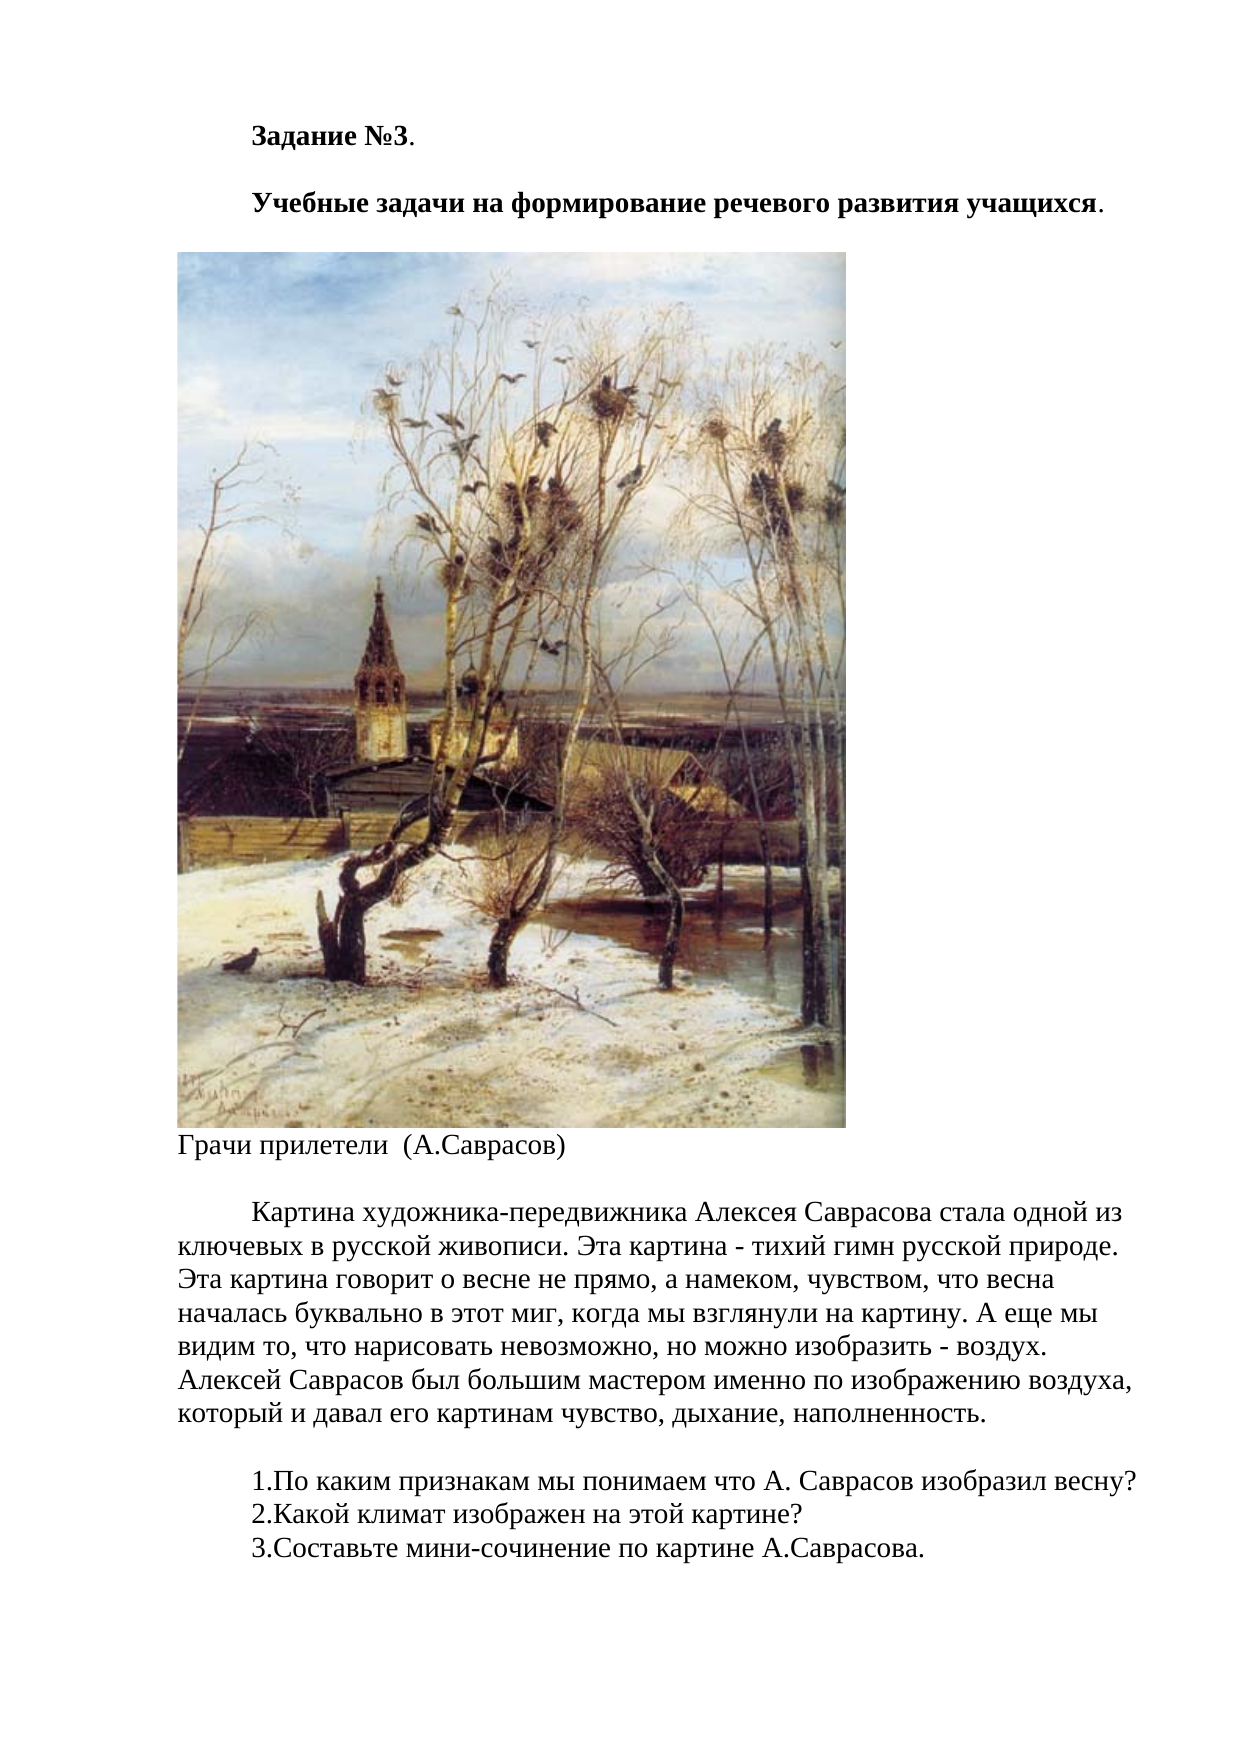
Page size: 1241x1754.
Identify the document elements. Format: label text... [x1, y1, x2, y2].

text Задание №3. [177, 118, 1152, 152]
picture [177, 252, 846, 1128]
text 1.По каким признакам мы понимаем что А. Саврасов изобразил весну? [177, 1463, 1152, 1496]
text Грачи прилетели (А.Саврасов) [177, 1127, 1152, 1161]
text 2.Какой климат изображен на этой картине? [177, 1496, 1152, 1530]
text Учебные задачи на формирование речевого развития учащихся. [177, 185, 1152, 219]
text 3.Составьте мини-сочинение по картине А.Саврасова. [177, 1530, 1152, 1563]
text Картина художника-передвижника Алексея Саврасова стала одной из ключевых в русской живописи. Эта картина - тихий гимн русской природе. Эта картина говорит о весне не прямо, а намеком, чувством, что весна началась буквально в этот миг, когда мы взглянули на картину. А еще мы видим то, что нарисовать невозможно, но можно изобразить - воздух. Алексей Саврасов был большим мастером именно по изображению воздуха, который и давал его картинам чувство, дыхание, наполненность. [177, 1194, 1152, 1429]
